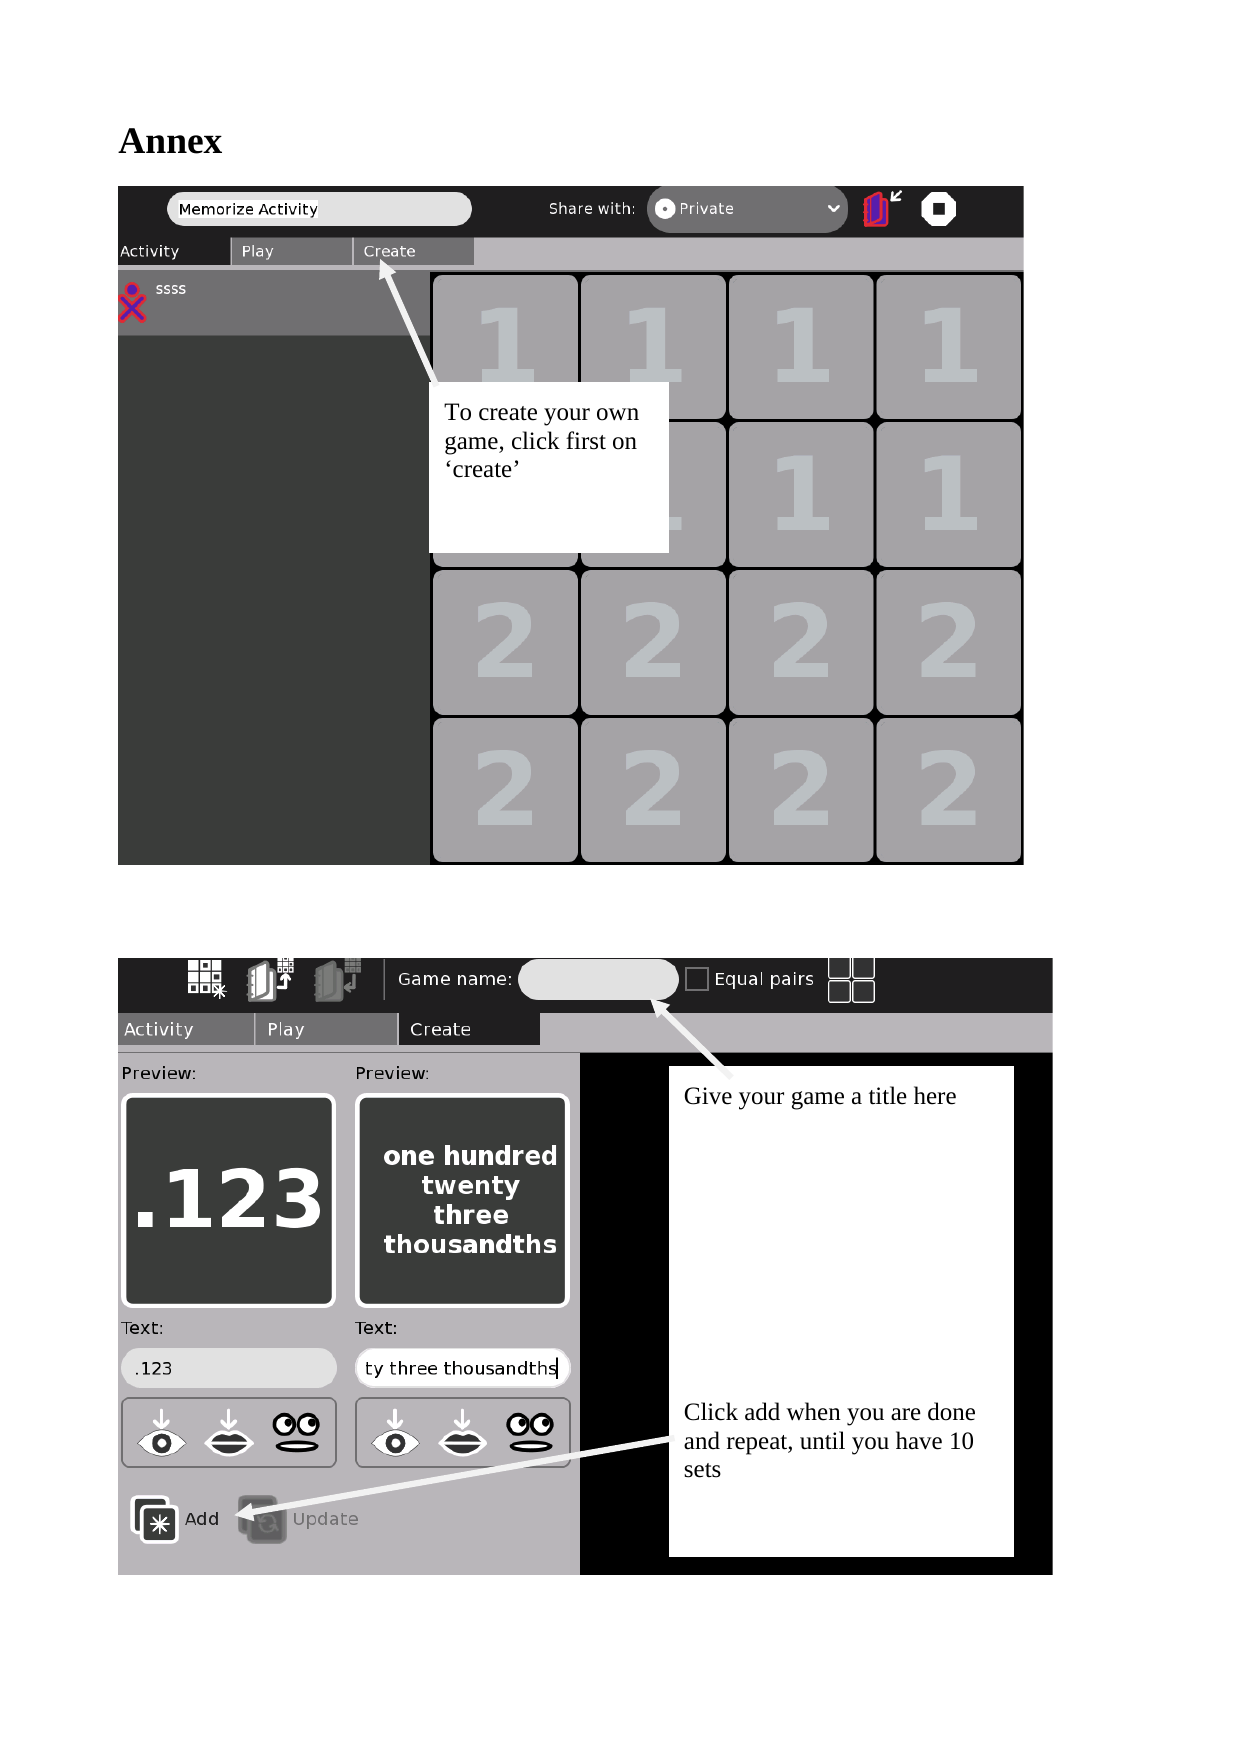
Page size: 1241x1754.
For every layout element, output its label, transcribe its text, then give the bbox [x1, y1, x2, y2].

text Annex [118, 118, 1122, 161]
picture [118, 958, 1053, 1575]
picture [118, 186, 1024, 865]
